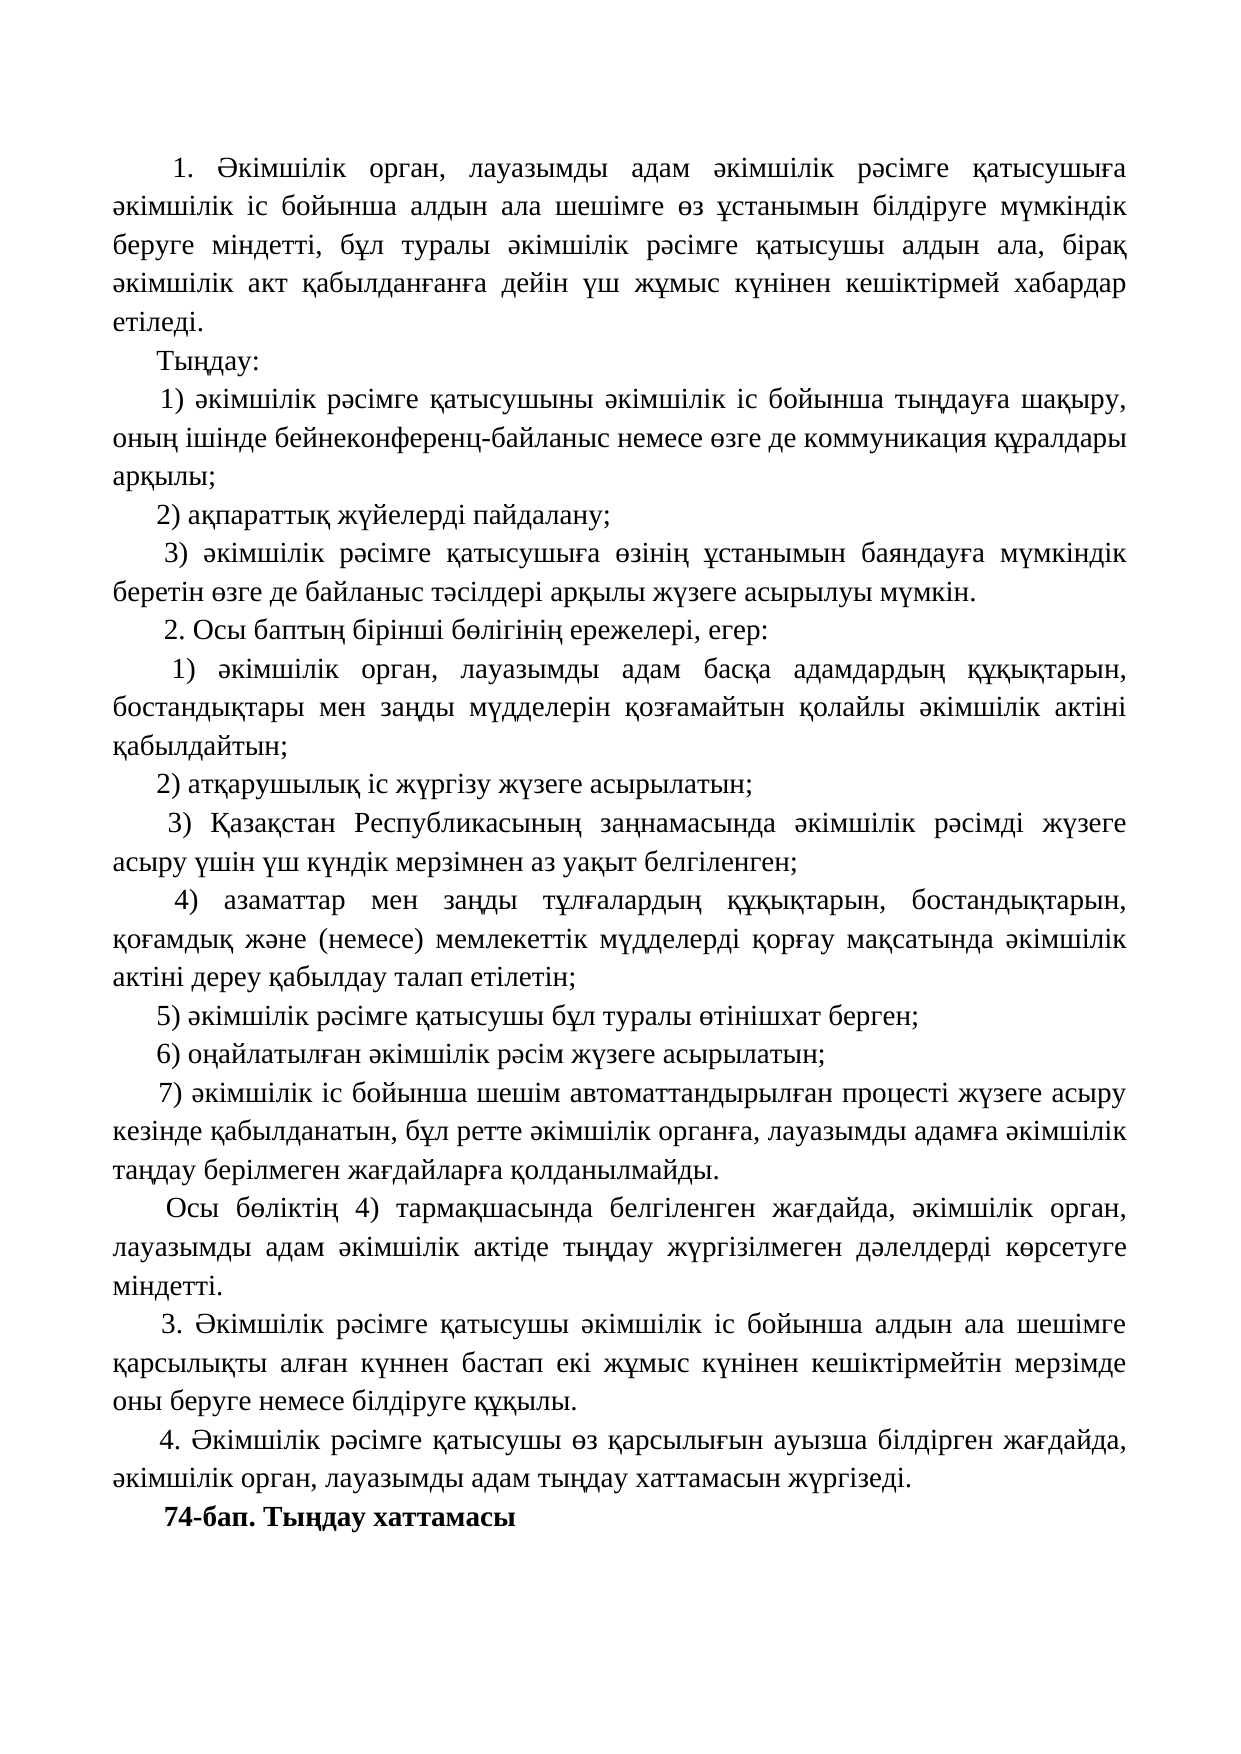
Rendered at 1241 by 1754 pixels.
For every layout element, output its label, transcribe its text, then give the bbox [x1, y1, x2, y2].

text 4) азаматтар мен заңды тұлғалардың құқықтарын, бостандықтарын, қоғамдық және (немесе) мемлекеттік мүдделерді қорғау мақсатында әкімшілік актіні дереу қабылдау талап етілетін; [112, 882, 1128, 993]
text 2) ақпараттық жүйелерді пайдалану; [112, 497, 1128, 530]
text 5) әкімшілік рәсімге қатысушы бұл туралы өтінішхат берген; [112, 998, 1128, 1031]
text 2) атқарушылық іс жүргізу жүзеге асырылатын; [112, 767, 1128, 800]
text 1. Әкімшілік орган, лауазымды адам әкімшілік рәсімге қатысушыға әкімшілік іс бойынша алдын ала шешімге өз ұстанымын білдіруге мүмкіндік беруге міндетті, бұл туралы әкімшілік рәсімге қатысушы алдын ала, бірақ әкімшілік акт қабылданғанға дейін үш жұмыс күнінен кешіктірмей хабардар етіледі. [112, 150, 1128, 338]
text 3) Қазақстан Республикасының заңнамасында әкімшілік рәсімді жүзеге асыру үшін үш күндік мерзімнен аз уақыт белгіленген; [112, 805, 1128, 877]
text 7) әкімшілік іс бойынша шешім автоматтандырылған процесті жүзеге асыру кезінде қабылданатын, бұл ретте әкімшілік органға, лауазымды адамға әкімшілік таңдау берілмеген жағдайларға қолданылмайды. [112, 1075, 1128, 1186]
text 74-бап. Тыңдау хаттамасы [112, 1499, 1128, 1532]
text 3) әкімшілік рәсімге қатысушыға өзінің ұстанымын баяндауға мүмкіндік беретін өзге де байланыс тәсілдері арқылы жүзеге асырылуы мүмкін. [112, 535, 1128, 607]
text Осы бөліктің 4) тармақшасында белгіленген жағдайда, әкімшілік орган, лауазымды адам әкімшілік актіде тыңдау жүргізілмеген дәлелдерді көрсетуге міндетті. [112, 1191, 1128, 1301]
text 1) әкімшілік орган, лауазымды адам басқа адамдардың құқықтарын, бостандықтары мен заңды мүдделерін қозғамайтын қолайлы әкiмшiлiк актіні қабылдайтын; [112, 651, 1128, 762]
text 3. Әкімшілік рәсімге қатысушы әкімшілік іс бойынша алдын ала шешімге қарсылықты алған күннен бастап екі жұмыс күнінен кешіктірмейтін мерзімде оны беруге немесе білдіруге құқылы. [112, 1306, 1128, 1417]
text 4. Әкімшілік рәсімге қатысушы өз қарсылығын ауызша білдірген жағдайда, әкімшілік орган, лауазымды адам тыңдау хаттамасын жүргізеді. [112, 1422, 1128, 1494]
text 1) әкімшілік рәсімге қатысушыны әкімшілік іс бойынша тыңдауға шақыру, оның ішінде бейнеконференц-байланыс немесе өзге де коммуникация құралдары арқылы; [112, 381, 1128, 492]
text 6) оңайлатылған әкімшілік рәсім жүзеге асырылатын; [112, 1036, 1128, 1070]
text 2. Осы баптың бірінші бөлігінің ережелері, егер: [112, 612, 1128, 646]
text Тыңдау: [112, 343, 1128, 376]
